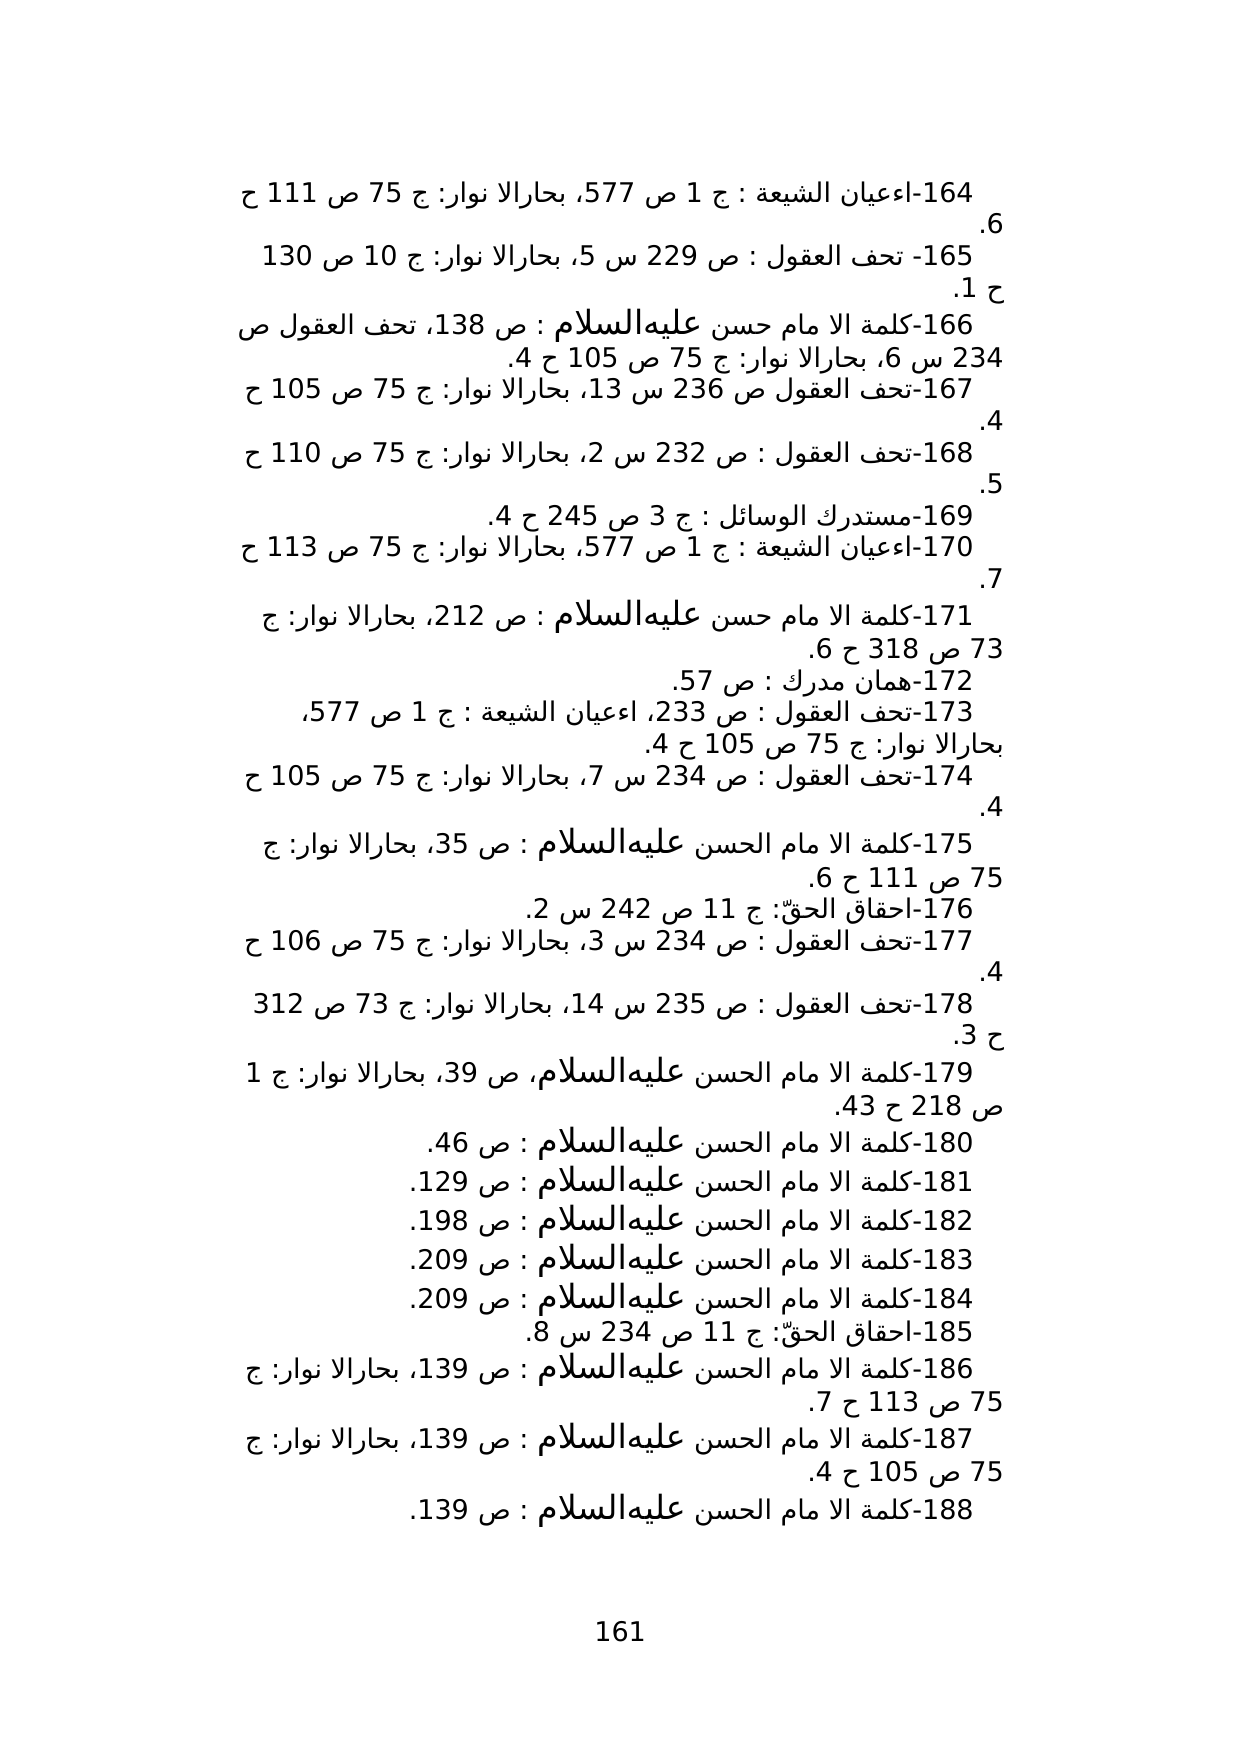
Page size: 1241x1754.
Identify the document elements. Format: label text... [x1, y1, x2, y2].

text 185-احقاق الحقّ: ج 11 ص 234 س 8. [236, 1316, 1004, 1347]
text 164-اءعيان الشيعة : ج 1 ص 577، بحارالا نوار: ج 75 ص 111 ح 6. [236, 177, 1004, 240]
text 175-كلمة الا مام الحسن عليه‌السلام : ص 35، بحارالا نوار: ج 75 ص 111 ح 6. [236, 823, 1004, 893]
text 184-كلمة الا مام الحسن عليه‌السلام : ص 209. [236, 1277, 1004, 1316]
text 186-كلمة الا مام الحسن عليه‌السلام : ص 139، بحارالا نوار: ج 75 ص 113 ح 7. [236, 1347, 1004, 1418]
text 168-تحف العقول : ص 232 س 2، بحارالا نوار: ج 75 ص 110 ح 5. [236, 437, 1004, 500]
text 181-كلمة الا مام الحسن عليه‌السلام : ص 129. [236, 1161, 1004, 1199]
text 167-تحف العقول ص 236 س 13، بحارالا نوار: ج 75 ص 105 ح 4. [236, 374, 1004, 437]
text 177-تحف العقول : ص 234 س 3، بحارالا نوار: ج 75 ص 106 ح 4. [236, 925, 1004, 988]
text 187-كلمة الا مام الحسن عليه‌السلام : ص 139، بحارالا نوار: ج 75 ص 105 ح 4. [236, 1418, 1004, 1488]
text 166-كلمة الا مام حسن عليه‌السلام : ص 138، تحف العقول ص 234 س 6، بحارالا نوار: ج 75 ص 105 ح 4. [236, 303, 1004, 374]
text 182-كلمة الا مام الحسن عليه‌السلام : ص 198. [236, 1199, 1004, 1238]
text 176-احقاق الحقّ: ج 11 ص 242 س 2. [236, 893, 1004, 925]
text 183-كلمة الا مام الحسن عليه‌السلام : ص 209. [236, 1238, 1004, 1277]
text 171-كلمة الا مام حسن عليه‌السلام : ص 212، بحارالا نوار: ج 73 ص 318 ح 6. [236, 595, 1004, 665]
text 178-تحف العقول : ص 235 س 14، بحارالا نوار: ج 73 ص 312 ح 3. [236, 988, 1004, 1051]
text 173-تحف العقول : ص 233، اءعيان الشيعة : ج 1 ص 577، بحارالا نوار: ج 75 ص 105 ح 4. [236, 697, 1004, 760]
text 165- تحف العقول : ص 229 س 5، بحارالا نوار: ج 10 ص 130 ح 1. [236, 240, 1004, 303]
text 174-تحف العقول : ص 234 س 7، بحارالا نوار: ج 75 ص 105 ح 4. [236, 760, 1004, 823]
text 188-كلمة الا مام الحسن عليه‌السلام : ص 139. [236, 1488, 1004, 1527]
text 180-كلمة الا مام الحسن عليه‌السلام : ص 46. [236, 1122, 1004, 1161]
text 172-همان مدرك : ص 57. [236, 665, 1004, 697]
text 179-كلمة الا مام الحسن عليه‌السلام، ص 39، بحارالا نوار: ج 1 ص 218 ح 43. [236, 1051, 1004, 1122]
text 170-اءعيان الشيعة : ج 1 ص 577، بحارالا نوار: ج 75 ص 113 ح 7. [236, 532, 1004, 595]
text 169-مستدرك الوسائل : ج 3 ص 245 ح 4. [236, 500, 1004, 532]
